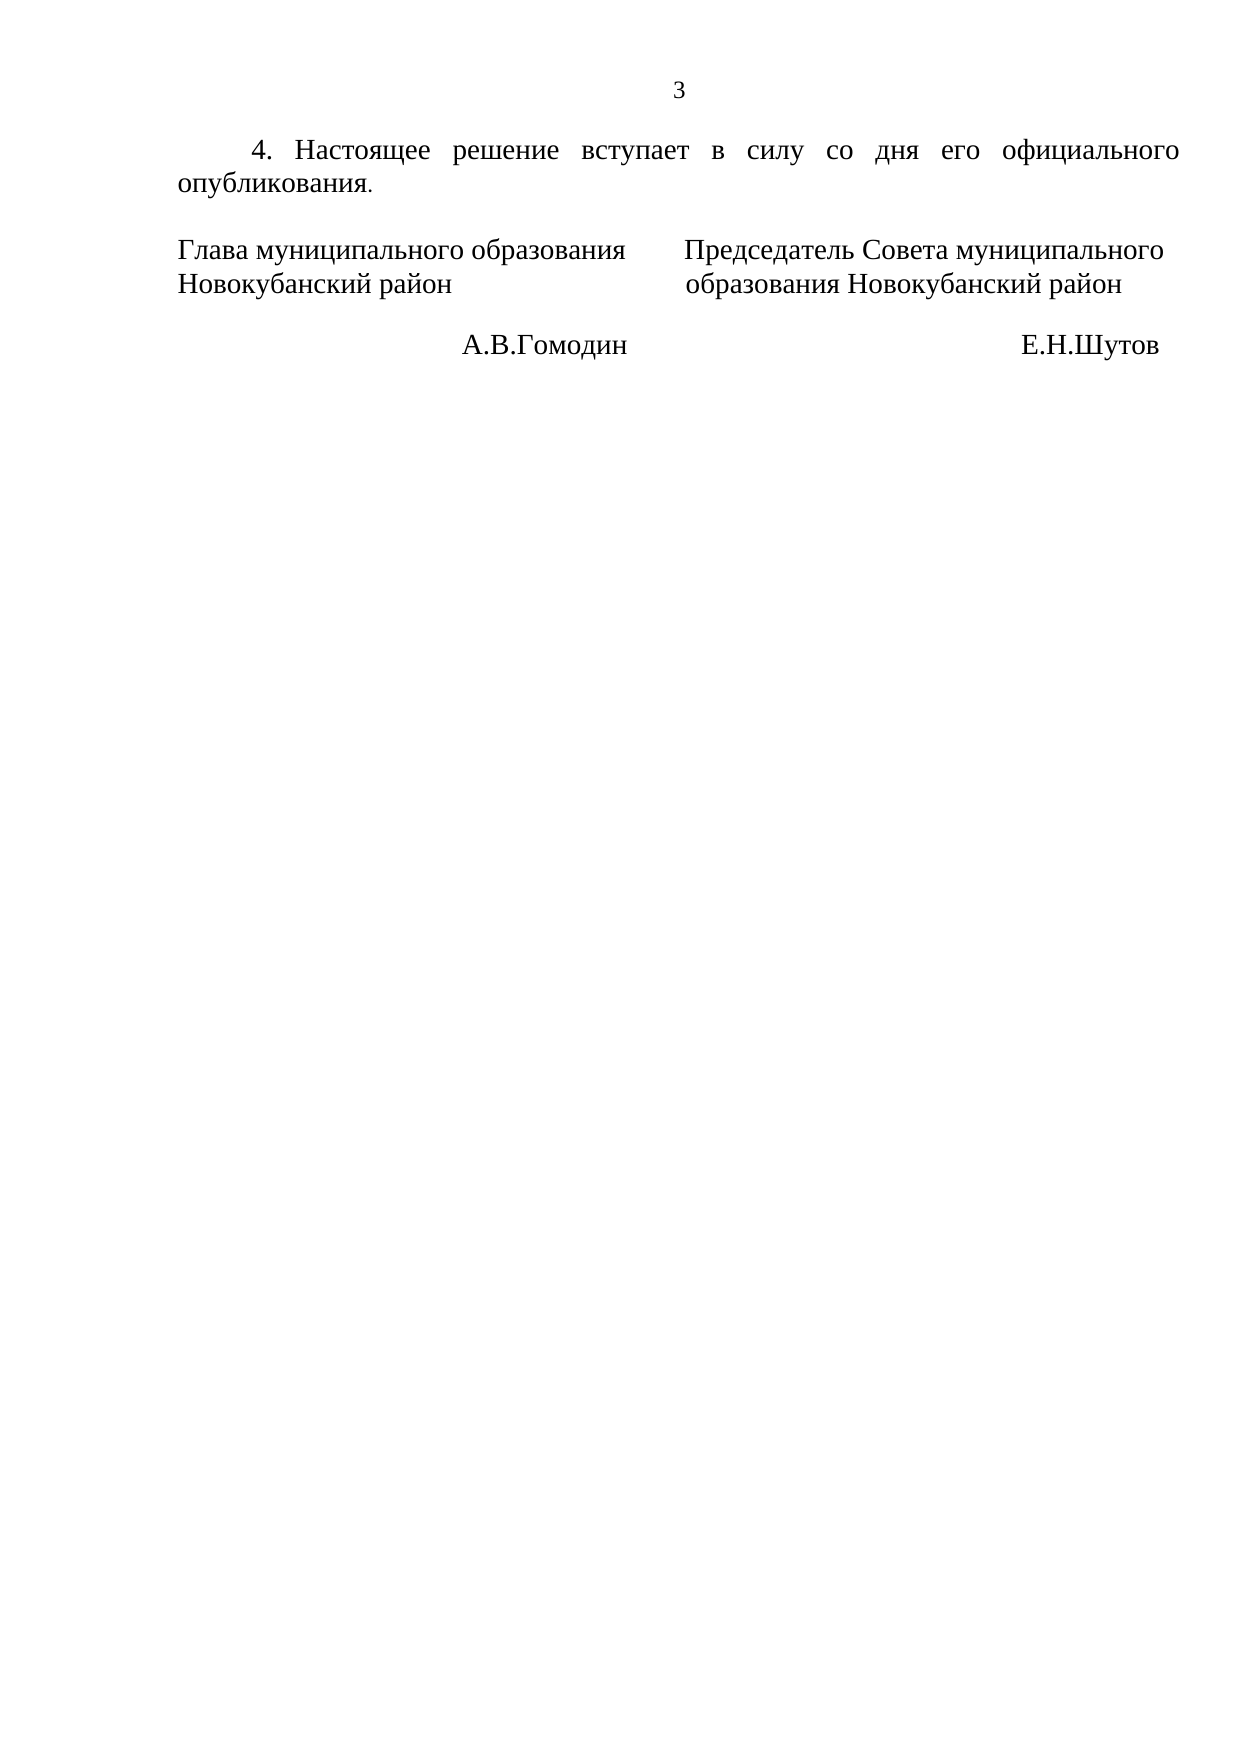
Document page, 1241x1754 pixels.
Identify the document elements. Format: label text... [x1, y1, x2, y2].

text Новокубанский район образования Новокубанский район [177, 266, 1181, 299]
text 4. Настоящее решение вступает в силу со дня его официального опубликования. [177, 132, 1181, 199]
text А.В.Гомодин Е.Н.Шутов [177, 327, 1181, 361]
text Глава муниципального образования Председатель Совета муниципального [177, 232, 1181, 266]
